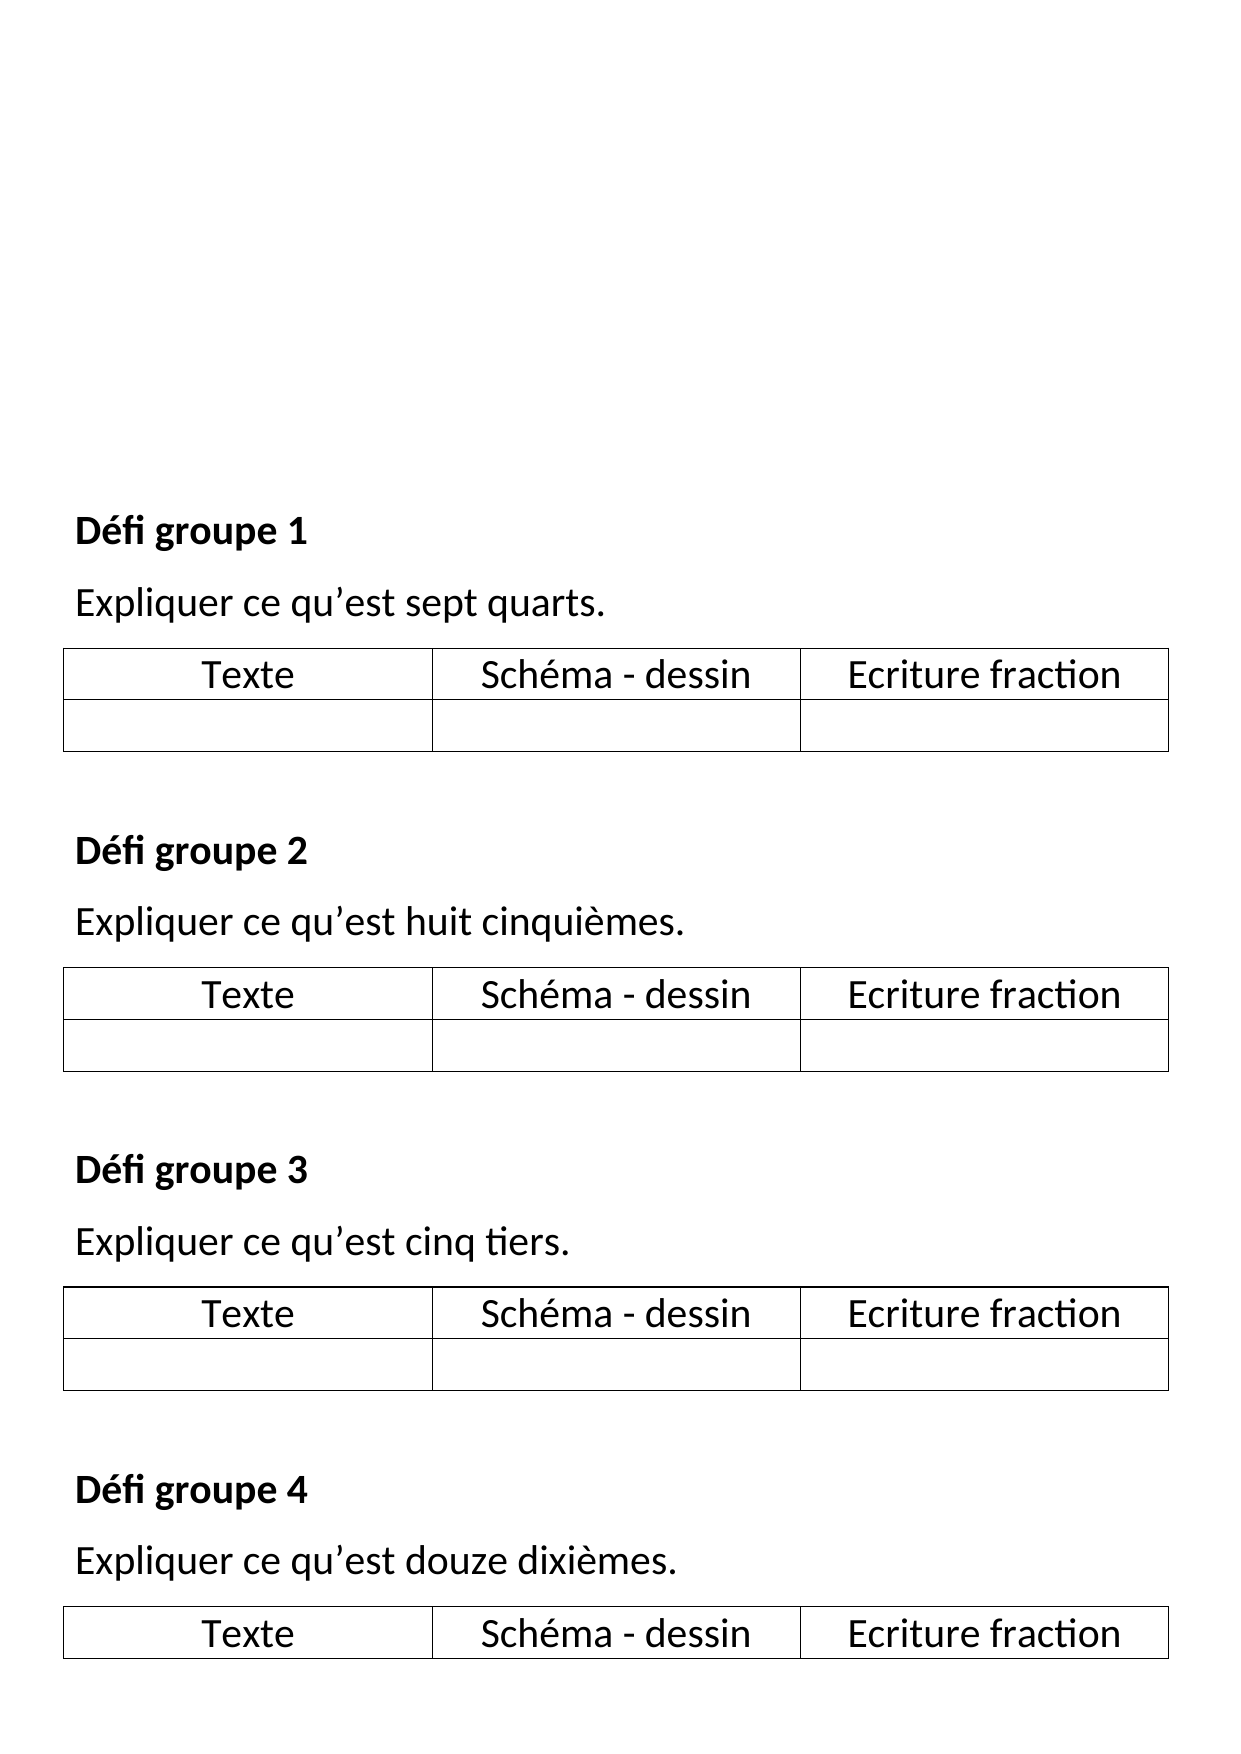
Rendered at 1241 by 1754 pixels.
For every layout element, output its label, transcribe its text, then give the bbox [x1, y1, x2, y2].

table_cell [64, 700, 432, 751]
table_header Ecriture fraction [801, 1288, 1168, 1338]
table_header Schéma - dessin [433, 1607, 800, 1658]
text Défi groupe 1 [75, 504, 1165, 555]
text Expliquer ce qu’est huit cinquièmes. [75, 895, 1165, 946]
table_header Schéma - dessin [433, 649, 800, 699]
table_cell [801, 1020, 1168, 1071]
text Défi groupe 3 [75, 1143, 1165, 1194]
table_cell [801, 1339, 1168, 1390]
text Expliquer ce qu’est cinq tiers. [75, 1215, 1165, 1266]
table_header Texte [64, 649, 432, 699]
table_header Ecriture fraction [801, 968, 1168, 1019]
table_cell [64, 1339, 432, 1390]
table_header Texte [64, 1607, 432, 1658]
table_header Schéma - dessin [433, 968, 800, 1019]
table_header Ecriture fraction [801, 1607, 1168, 1658]
table_header Ecriture fraction [801, 649, 1168, 699]
text Défi groupe 2 [75, 824, 1165, 875]
table_cell [433, 1020, 800, 1071]
text Expliquer ce qu’est douze dixièmes. [75, 1534, 1165, 1585]
table_header Texte [64, 1288, 432, 1338]
table_header Texte [64, 968, 432, 1019]
table_header Schéma - dessin [433, 1288, 800, 1338]
table_cell [433, 700, 800, 751]
text Expliquer ce qu’est sept quarts. [75, 576, 1165, 627]
table_cell [433, 1339, 800, 1390]
text Défi groupe 4 [75, 1463, 1165, 1514]
table_cell [801, 700, 1168, 751]
table_cell [64, 1020, 432, 1071]
